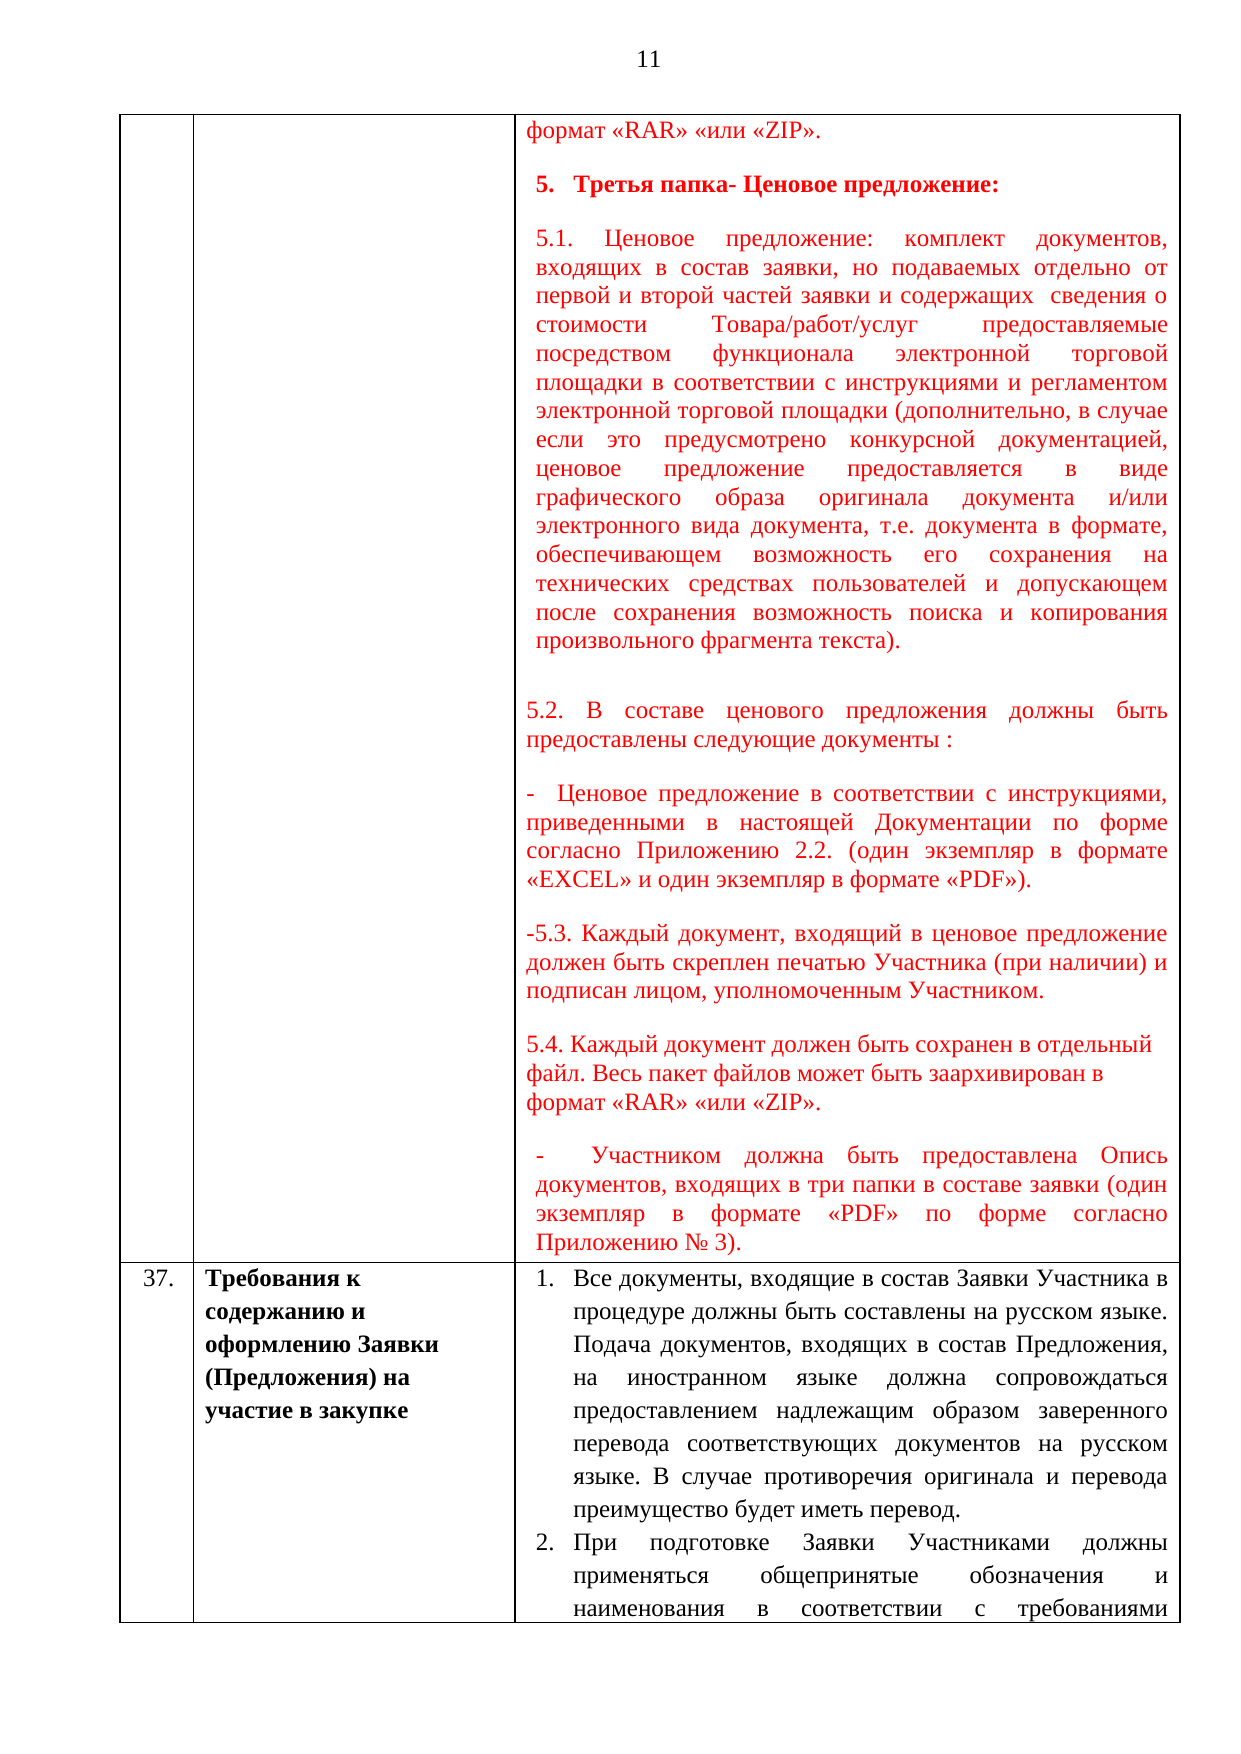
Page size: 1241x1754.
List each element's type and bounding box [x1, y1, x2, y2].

table_cell [516, 115, 1179, 1262]
table_cell [516, 1263, 1179, 1622]
table_cell [121, 1263, 193, 1622]
table_cell [194, 115, 514, 1262]
table_cell [194, 1263, 514, 1622]
table_cell [121, 115, 193, 1262]
